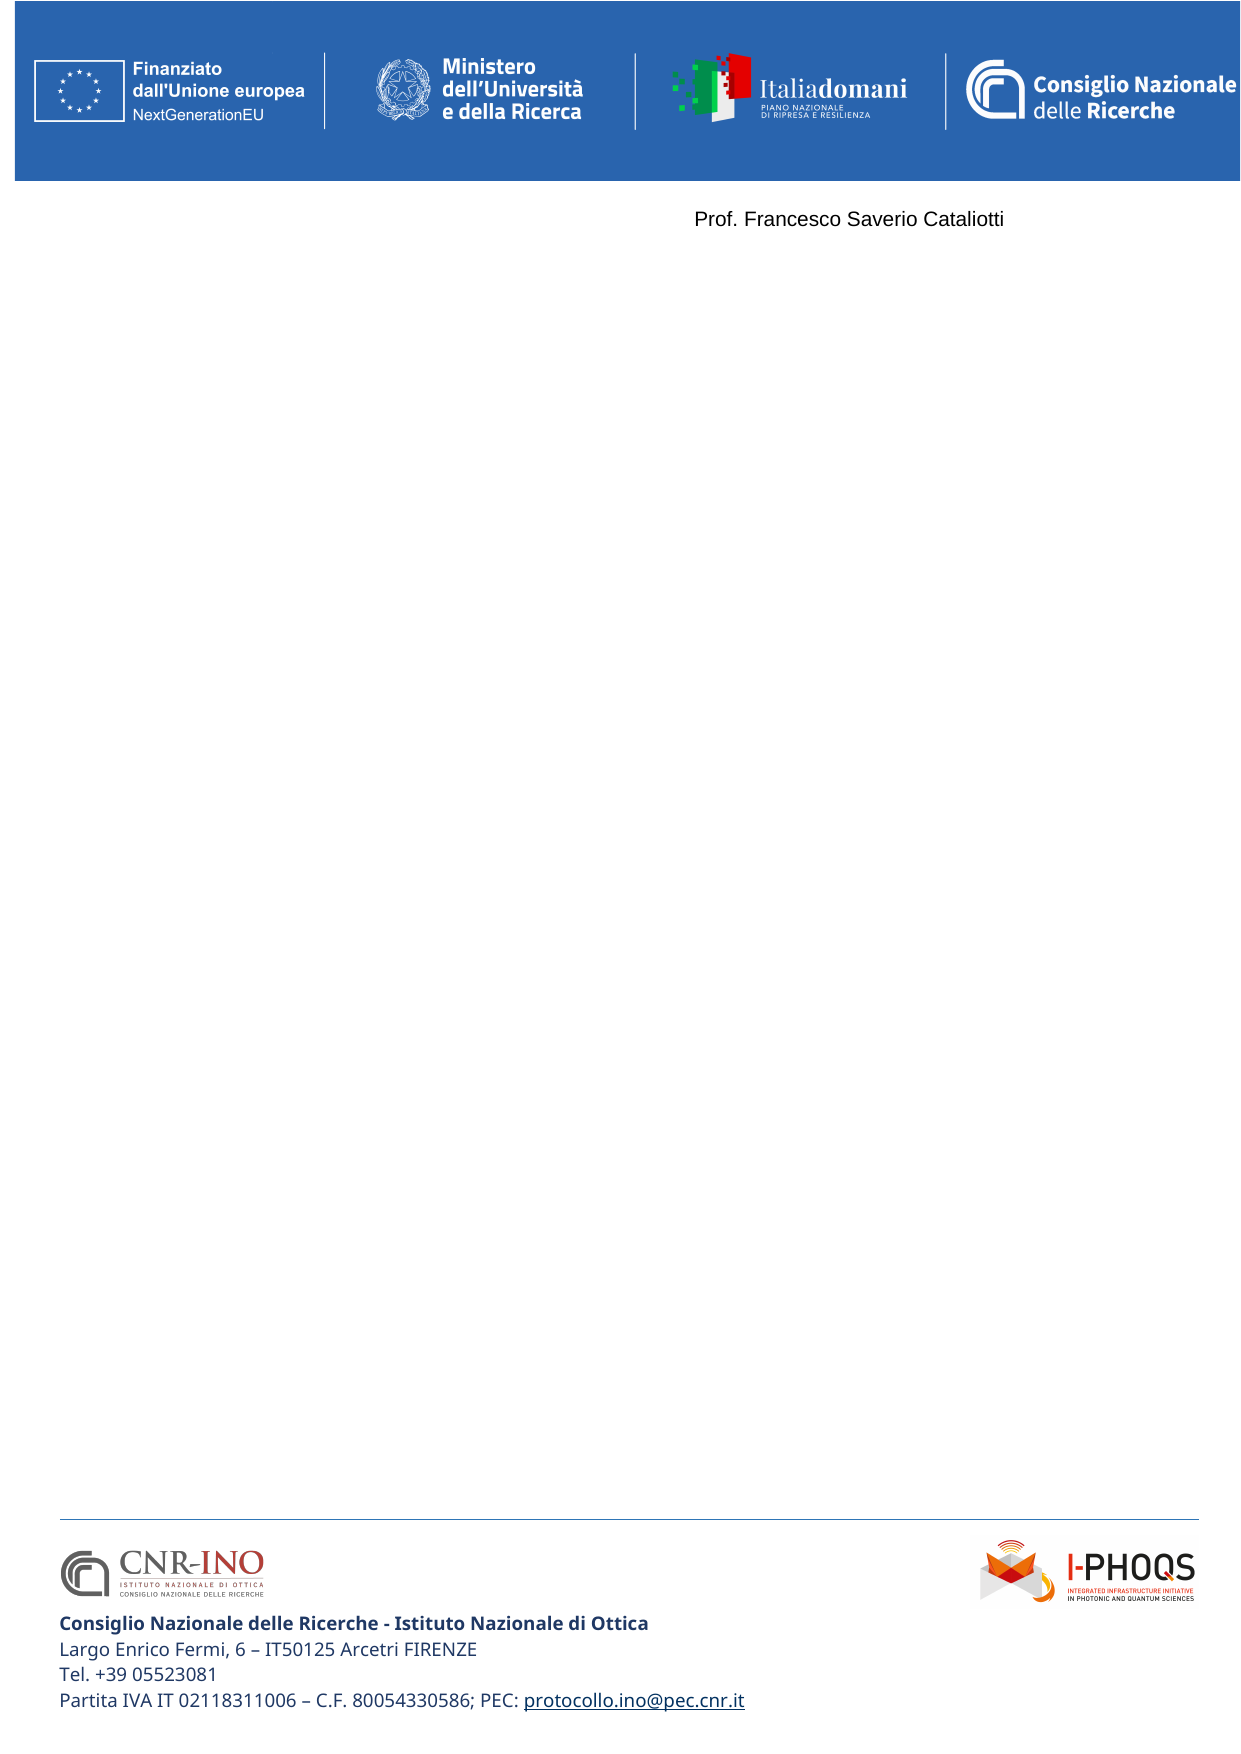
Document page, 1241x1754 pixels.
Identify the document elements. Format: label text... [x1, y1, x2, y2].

picture [969, 1535, 1199, 1609]
picture [14, 1, 1241, 181]
text Prof. Francesco Saverio Cataliotti [694, 207, 1167, 231]
picture [57, 1547, 268, 1600]
